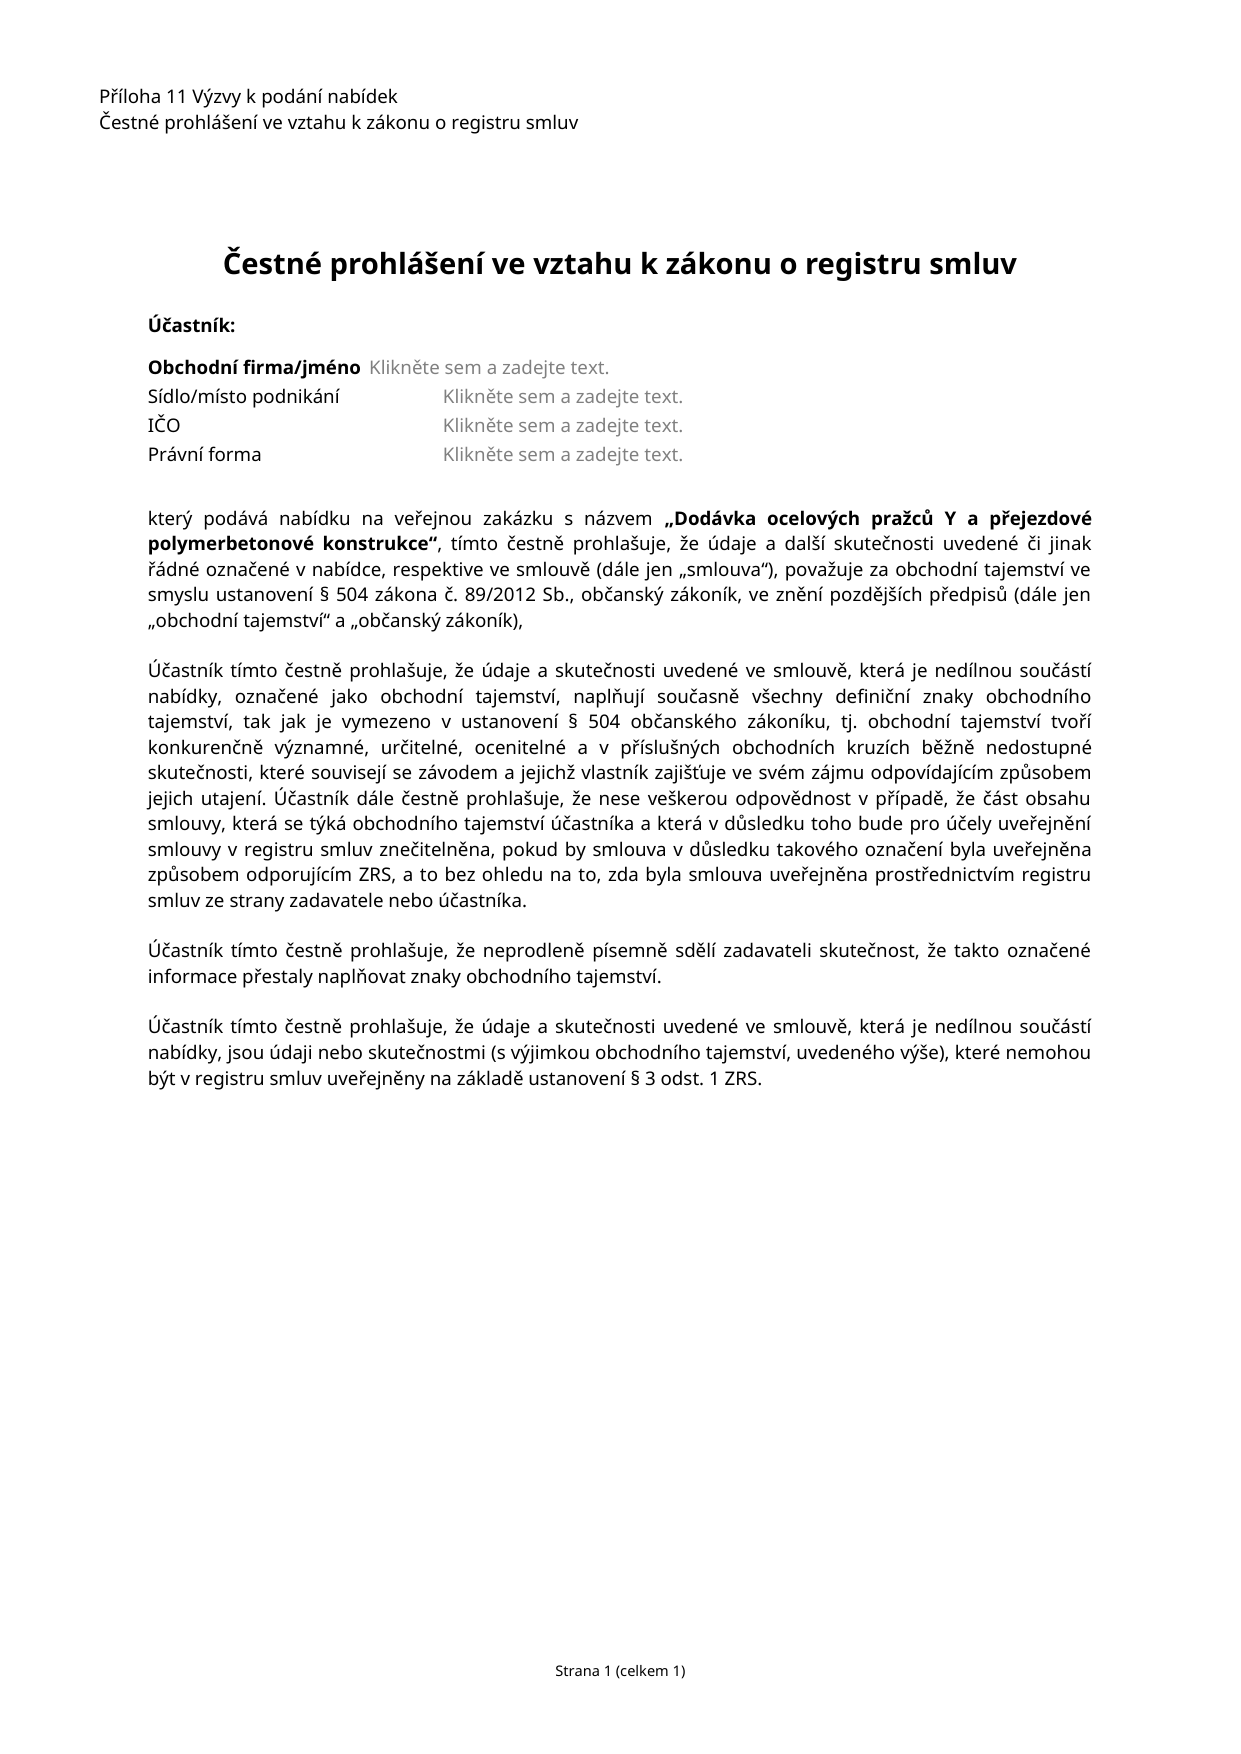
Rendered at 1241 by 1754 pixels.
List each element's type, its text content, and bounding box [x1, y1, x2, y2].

title Čestné prohlášení ve vztahu k zákonu o registru smluv [148, 243, 1093, 283]
text Účastník: [148, 308, 1093, 339]
text Účastník tímto čestně prohlašuje, že neprodleně písemně sdělí zadavateli skutečnost, že takto označené informace přestaly naplňovat znaky obchodního tajemství. [148, 938, 1093, 989]
text Právní forma [148, 438, 1093, 467]
text Účastník tímto čestně prohlašuje, že údaje a skutečnosti uvedené ve smlouvě, která je nedílnou součástí nabídky, označené jako obchodní tajemství, naplňují současně všechny definiční znaky obchodního tajemství, tak jak je vymezeno v ustanovení § 504 občanského zákoníku, tj. obchodní tajemství tvoří konkurenčně významné, určitelné, ocenitelné a v příslušných obchodních kruzích běžně nedostupné skutečnosti, které souvisejí se závodem a jejichž vlastník zajišťuje ve svém zájmu odpovídajícím způsobem jejich utajení. Účastník dále čestně prohlašuje, že nese veškerou odpovědnost v případě, že část obsahu smlouvy, která se týká obchodního tajemství účastníka a která v důsledku toho bude pro účely uveřejnění smlouvy v registru smluv znečitelněna, pokud by smlouva v důsledku takového označení byla uveřejněna způsobem odporujícím ZRS, a to bez ohledu na to, zda byla smlouva uveřejněna prostřednictvím registru smluv ze strany zadavatele nebo účastníka. [148, 658, 1093, 913]
text Sídlo/místo podnikání [148, 380, 1093, 409]
text Účastník tímto čestně prohlašuje, že údaje a skutečnosti uvedené ve smlouvě, která je nedílnou součástí nabídky, jsou údaji nebo skutečnostmi (s výjimkou obchodního tajemství, uvedeného výše), které nemohou být v registru smluv uveřejněny na základě ustanovení § 3 odst. 1 ZRS. [148, 1014, 1093, 1090]
text IČO [148, 409, 1093, 438]
text Obchodní firma/jméno [148, 351, 1093, 380]
text který podává nabídku na veřejnou zakázku s názvem „Dodávka ocelových pražců Y a přejezdové polymerbetonové konstrukce“, tímto čestně prohlašuje, že údaje a další skutečnosti uvedené či jinak řádné označené v nabídce, respektive ve smlouvě (dále jen „smlouva“), považuje za obchodní tajemství ve smyslu ustanovení § 504 zákona č. 89/2012 Sb., občanský zákoník, ve znění pozdějších předpisů (dále jen „obchodní tajemství“ a „občanský zákoník), [148, 505, 1093, 633]
